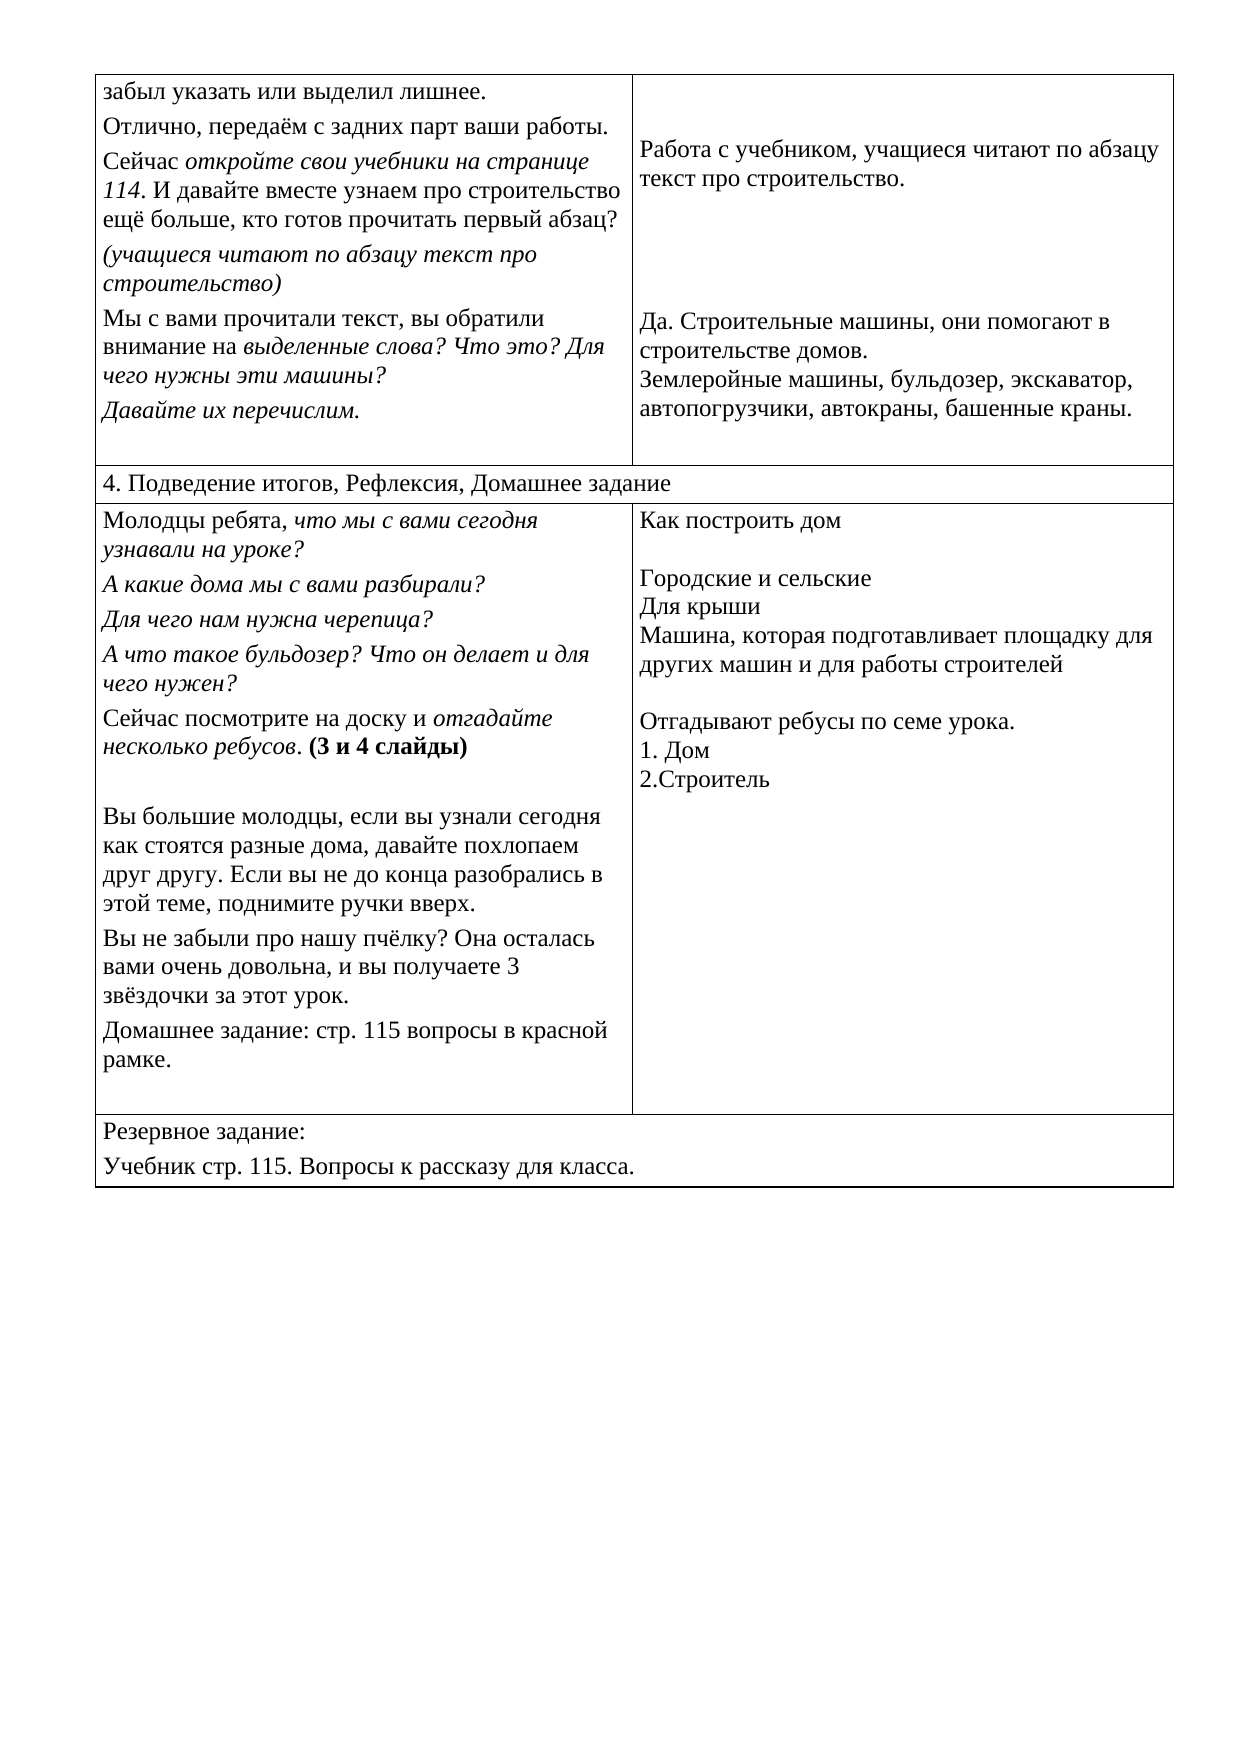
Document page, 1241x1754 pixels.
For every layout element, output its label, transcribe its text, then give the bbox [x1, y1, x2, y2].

table_cell Как построить дом Городские и сельские Для крыши Машина, которая подготавливает площадку для других машин и для работы строителей Отгадывают ребусы по семе урока. 1. Дом 2.Строитель [633, 504, 1173, 1114]
table_cell Резервное задание: Учебник стр. 115. Вопросы к рассказу для класса. [96, 1115, 1173, 1186]
table_cell Молодцы ребята, что мы с вами сегодня узнавали на уроке? А какие дома мы с вами разбирали? Для чего нам нужна черепица? А что такое бульдозер? Что он делает и для чего нужен? Сейчас посмотрите на доску и отгадайте несколько ребусов. (3 и 4 слайды) Вы большие молодцы, если вы узнали сегодня как стоятся разные дома, давайте похлопаем друг другу. Если вы не до конца разобрались в этой теме, поднимите ручки вверх. Вы не забыли про нашу пчёлку? Она осталась вами очень довольна, и вы получаете 3 звёздочки за этот урок. Домашнее задание: стр. 115 вопросы в красной рамке. [96, 504, 632, 1114]
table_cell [633, 75, 1173, 465]
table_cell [96, 75, 632, 465]
table_cell 4. Подведение итогов, Рефлексия, Домашнее задание [96, 466, 1173, 503]
